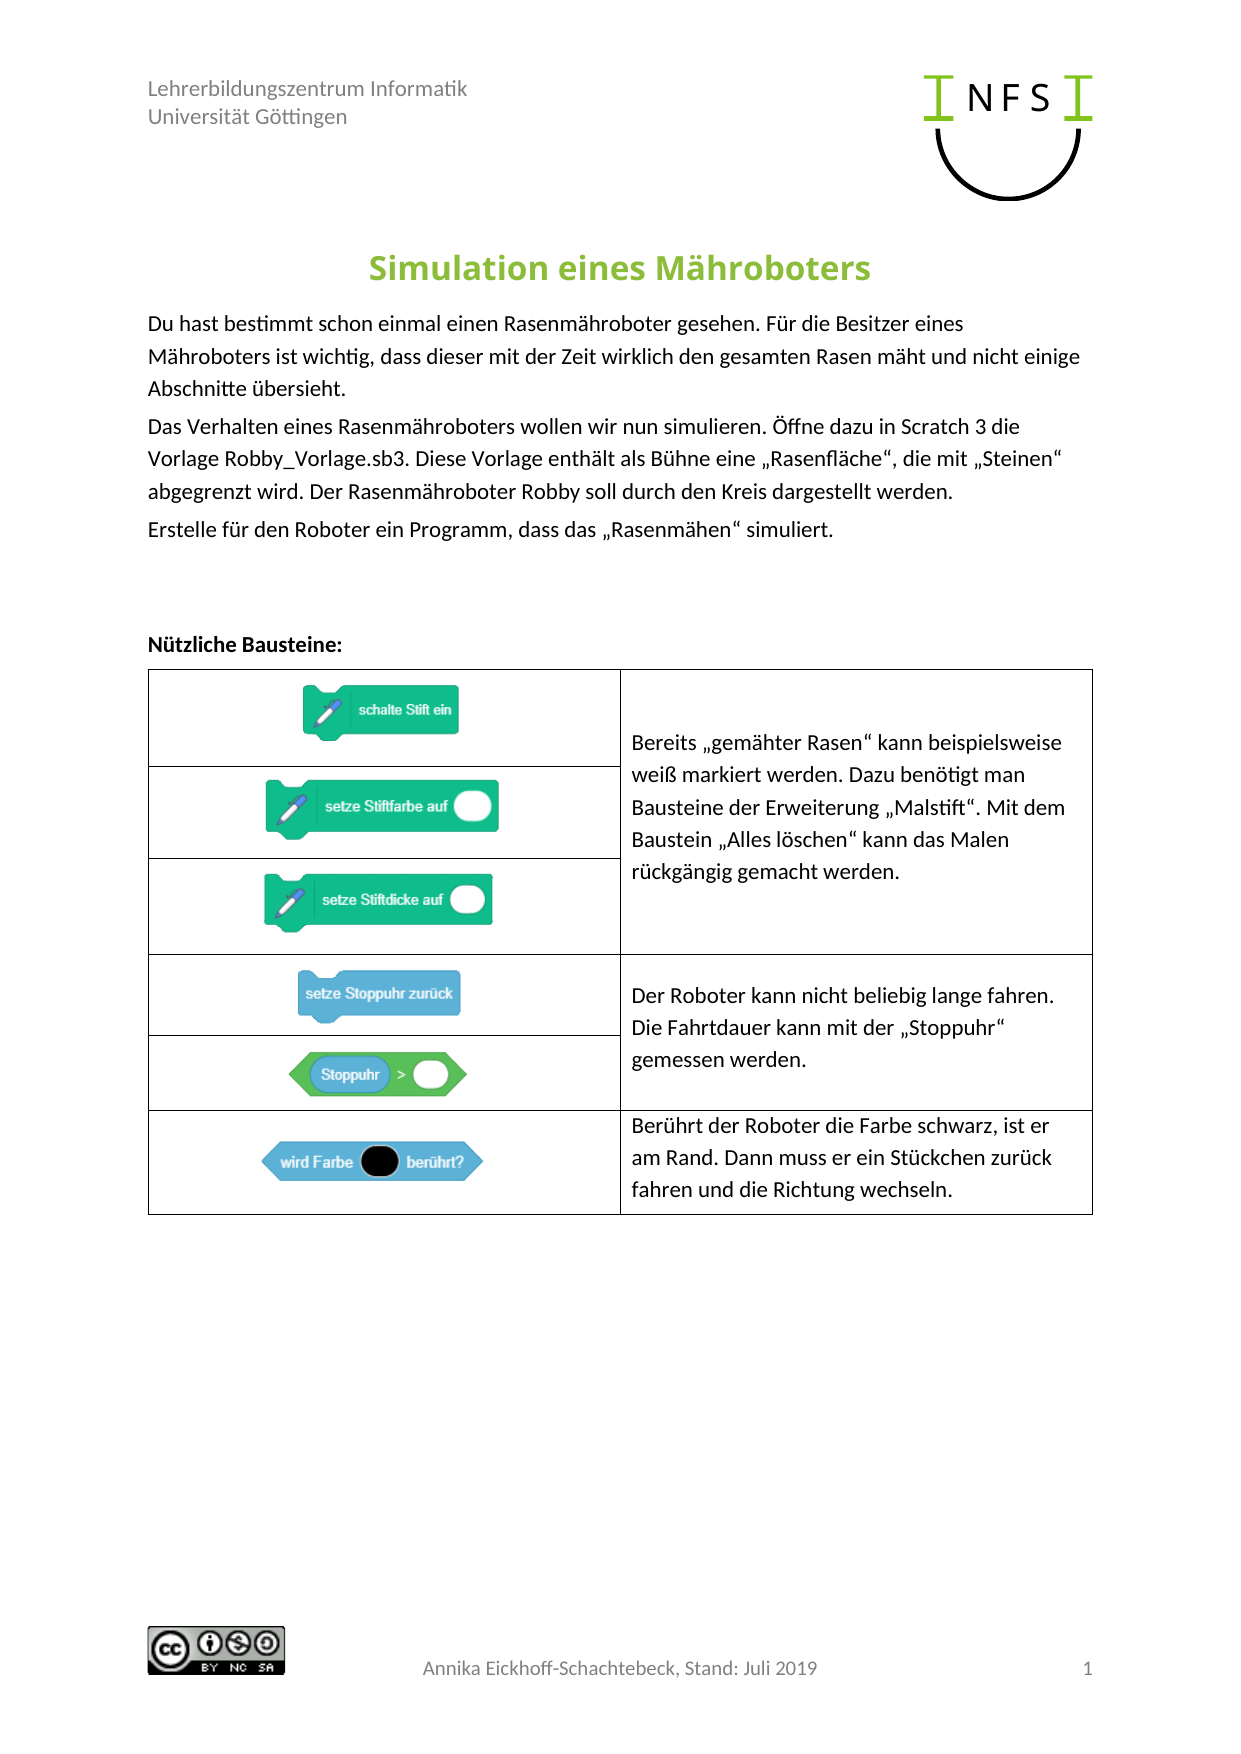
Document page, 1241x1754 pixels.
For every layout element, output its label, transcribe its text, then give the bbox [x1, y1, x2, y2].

text Erstelle für den Roboter ein Programm, dass das „Rasenmähen“ simuliert. [148, 515, 1093, 543]
text Das Verhalten eines Rasenmähroboters wollen wir nun simulieren. Öffne dazu in Scratch 3 die Vorlage Robby_Vorlage.sb3. Diese Vorlage enthält als Bühne eine „Rasenfläche“, die mit „Steinen“ abgegrenzt wird. Der Rasenmähroboter Robby soll durch den Kreis dargestellt werden. [148, 412, 1093, 505]
picture [147, 1626, 286, 1675]
table_header [149, 670, 620, 766]
picture [282, 1036, 486, 1100]
subtitle Simulation eines Mähroboters [148, 245, 1093, 290]
table_cell [149, 1111, 620, 1213]
table_cell [149, 767, 620, 858]
table_cell Berührt der Roboter die Farbe schwarz, ist er am Rand. Dann muss er ein Stückchen zurück fahren und die Richtung wechseln. [621, 1111, 1092, 1213]
picture [245, 1122, 523, 1192]
table_cell [149, 859, 620, 954]
table_header Bereits „gemähter Rasen“ kann beispielsweise weiß markiert werden. Dazu benötigt man Bausteine der Erweiterung „Malstift“. Mit dem Baustein „Alles löschen“ kann das Malen rückgängig gemacht werden. [621, 670, 1092, 954]
table_cell Der Roboter kann nicht beliebig lange fahren. Die Fahrtdauer kann mit der „Stoppuhr“ gemessen werden. [621, 955, 1092, 1110]
text Du hast bestimmt schon einmal einen Rasenmähroboter gesehen. Für die Besitzer eines Mähroboters ist wichtig, dass dieser mit der Zeit wirklich den gesamten Rasen mäht und nicht einige Abschnitte übersieht. [148, 309, 1093, 402]
table_cell [149, 1036, 620, 1110]
table_cell [149, 955, 620, 1035]
picture [251, 859, 518, 944]
picture [242, 767, 526, 848]
picture [287, 670, 481, 756]
picture [290, 954, 478, 1025]
text Nützliche Bausteine: [148, 631, 1093, 658]
